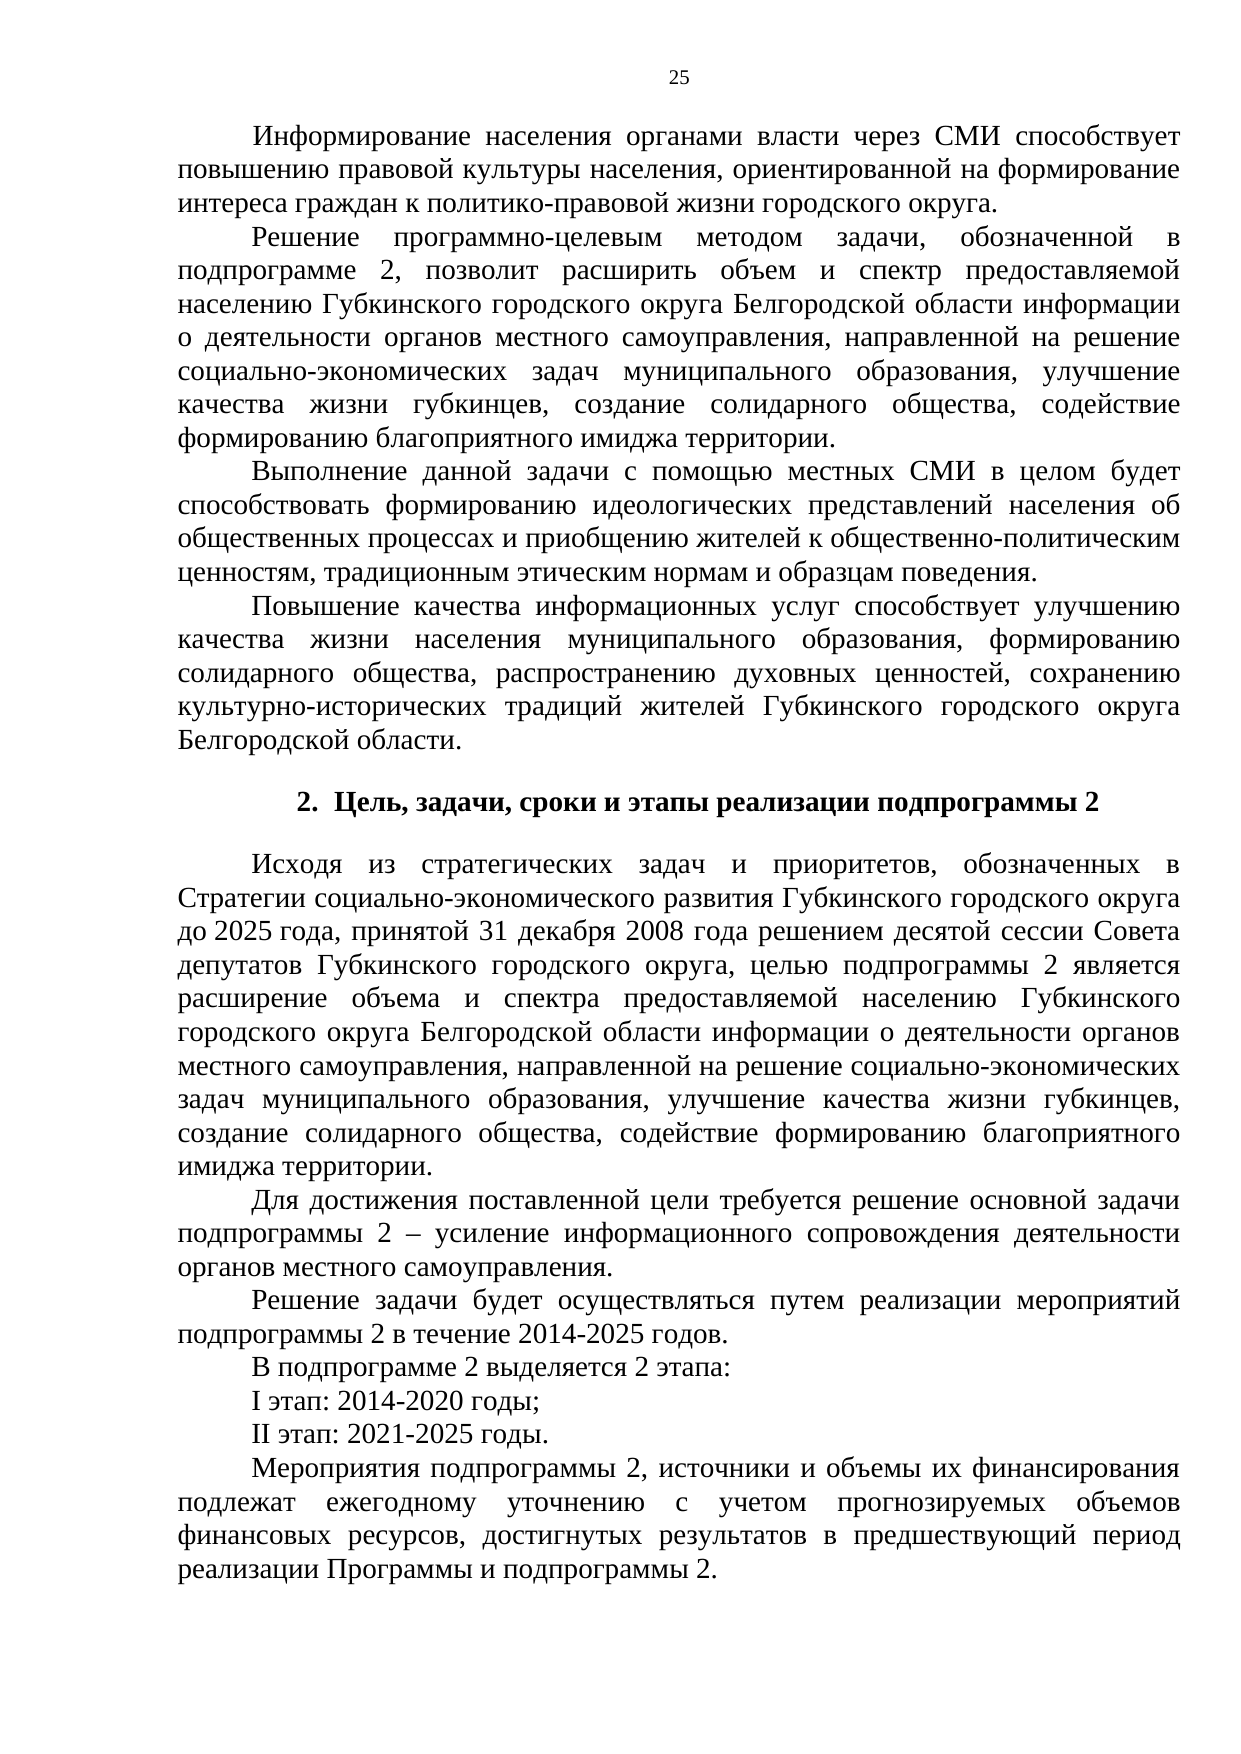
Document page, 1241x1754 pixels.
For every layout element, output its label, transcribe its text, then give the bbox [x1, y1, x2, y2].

text Мероприятия подпрограммы 2, источники и объемы их финансирования подлежат ежегодному уточнению с учетом прогнозируемых объемов финансовых ресурсов, достигнутых результатов в предшествующий период реализации Программы и подпрограммы 2. [177, 1450, 1181, 1584]
text Решение программно-целевым методом задачи, обозначенной в подпрограмме 2, позволит расширить объем и спектр предоставляемой населению Губкинского городского округа Белгородской области информации о деятельности органов местного самоуправления, направленной на решение социально-экономических задач муниципального образования, улучшение качества жизни губкинцев, создание солидарного общества, содействие формированию благоприятного имиджа территории. [177, 219, 1181, 453]
text Для достижения поставленной цели требуется решение основной задачи подпрограммы 2 – усиление информационного сопровождения деятельности органов местного самоуправления. [177, 1182, 1181, 1282]
text В подпрограмме 2 выделяется 2 этапа: [177, 1349, 1181, 1383]
text Решение задачи будет осуществляться путем реализации мероприятий подпрограммы 2 в течение 2014-2025 годов. [177, 1282, 1181, 1349]
text I этап: 2014-2020 годы; [177, 1383, 1181, 1417]
text Информирование населения органами власти через СМИ способствует повышению правовой культуры населения, ориентированной на формирование интереса граждан к политико-правовой жизни городского округа. [177, 118, 1181, 219]
text Повышение качества информационных услуг способствует улучшению качества жизни населения муниципального образования, формированию солидарного общества, распространению духовных ценностей, сохранению культурно-исторических традиций жителей Губкинского городского округа Белгородской области. [177, 588, 1181, 755]
text II этап: 2021-2025 годы. [177, 1417, 1181, 1450]
list Цель, задачи, сроки и этапы реализации подпрограммы 2 [215, 784, 1181, 818]
text Выполнение данной задачи с помощью местных СМИ в целом будет способствовать формированию идеологических представлений населения об общественных процессах и приобщению жителей к общественно-политическим ценностям, традиционным этическим нормам и образцам поведения. [177, 453, 1181, 588]
text Исходя из стратегических задач и приоритетов, обозначенных в Стратегии социально-экономического развития Губкинского городского округа до 2025 года, принятой 31 декабря 2008 года решением десятой сессии Совета депутатов Губкинского городского округа, целью подпрограммы 2 является расширение объема и спектра предоставляемой населению Губкинского городского округа Белгородской области информации о деятельности органов местного самоуправления, направленной на решение социально-экономических задач муниципального образования, улучшение качества жизни губкинцев, создание солидарного общества, содействие формированию благоприятного имиджа территории. [177, 846, 1181, 1182]
